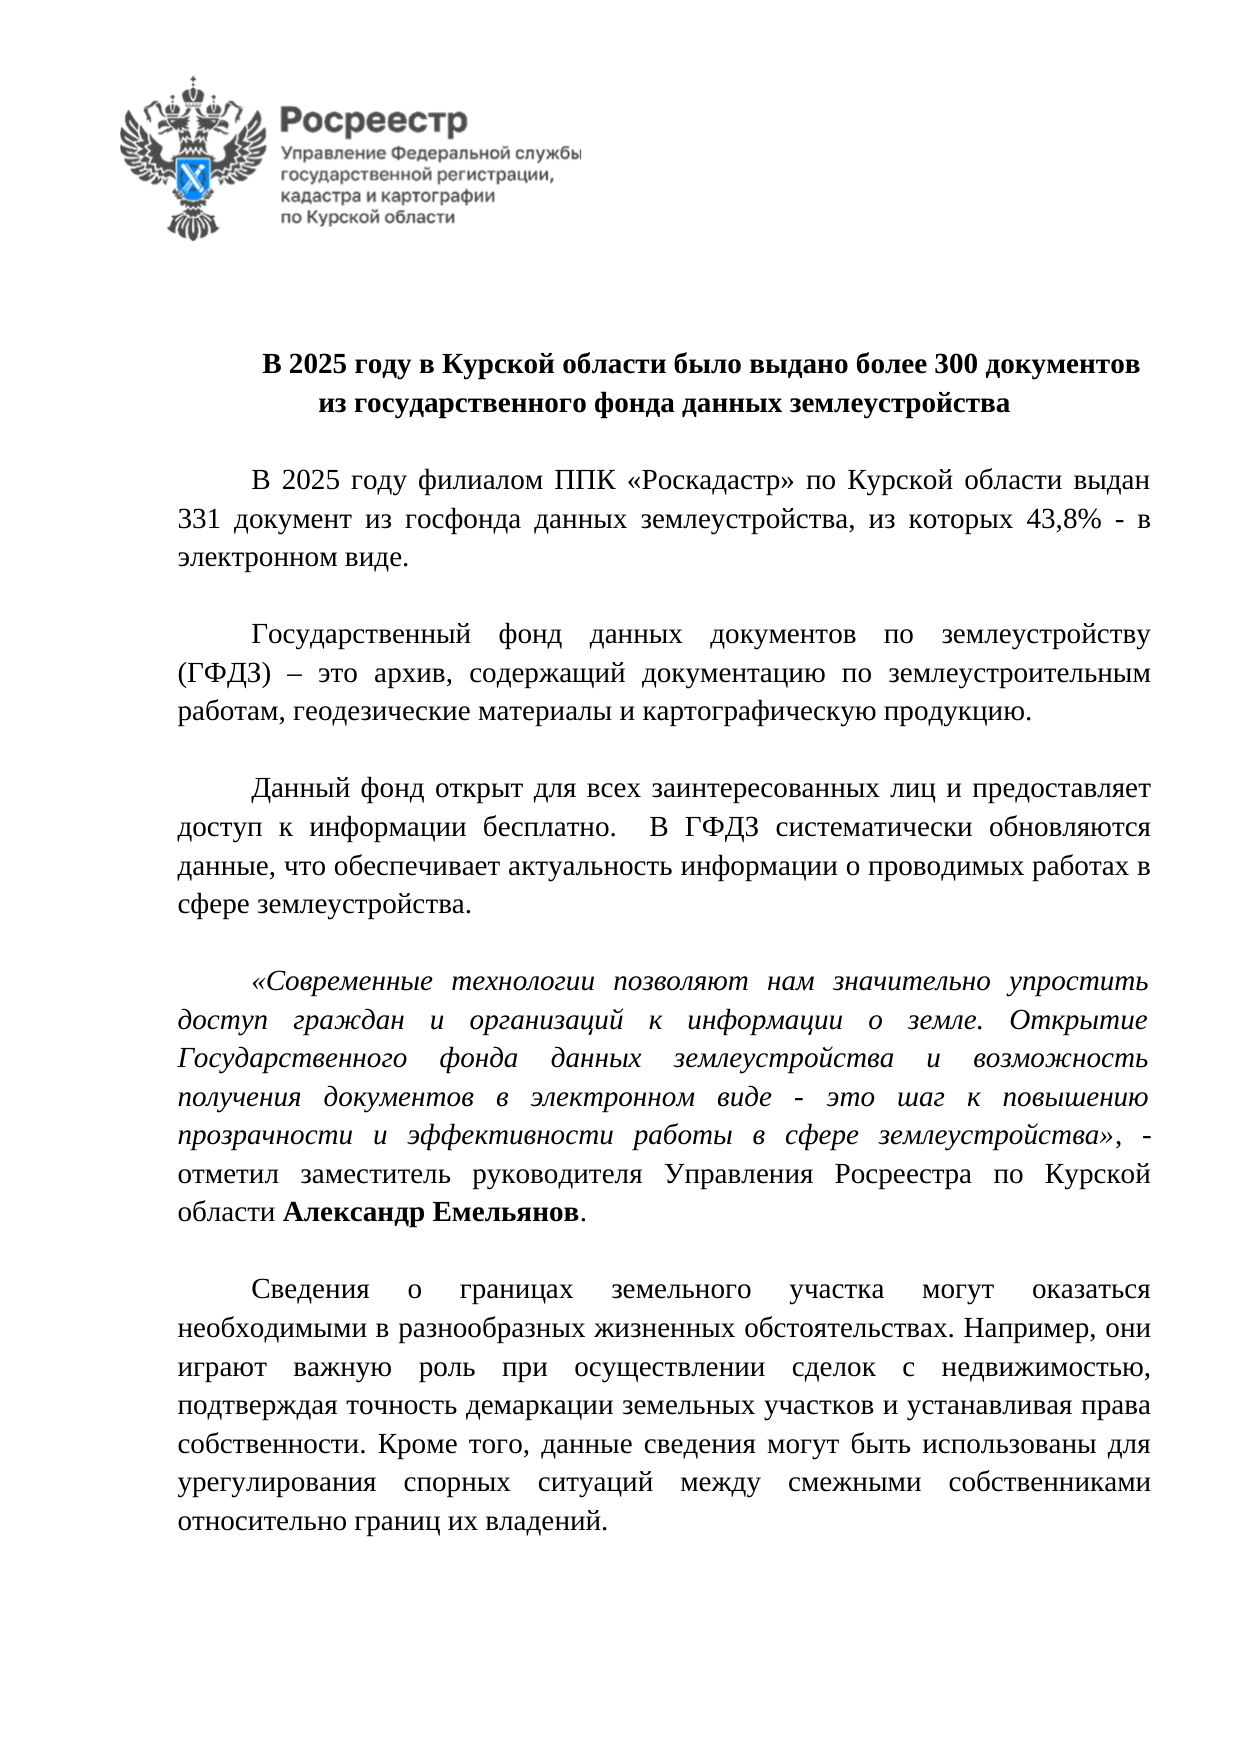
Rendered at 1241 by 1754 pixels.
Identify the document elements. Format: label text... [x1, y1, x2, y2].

text «Современные технологии позволяют нам значительно упростить доступ граждан и организаций к информации о земле. Открытие Государственного фонда данных землеустройства и возможность получения документов в электронном виде - это шаг к повышению прозрачности и эффективности работы в сфере землеустройства», - отметил заместитель руководителя Управления Росреестра по Курской области Александр Емельянов. [177, 963, 1152, 1228]
text В 2025 году филиалом ППК «Роскадастр» по Курской области выдан 331 документ из госфонда данных землеустройства, из которых 43,8% - в электронном виде. [177, 462, 1152, 573]
text Данный фонд открыт для всех заинтересованных лиц и предоставляет доступ к информации бесплатно. В ГФДЗ систематически обновляются данные, что обеспечивает актуальность информации о проводимых работах в сфере землеустройства. [177, 771, 1152, 920]
picture [120, 76, 582, 241]
text Сведения о границах земельного участка могут оказаться необходимыми в разнообразных жизненных обстоятельствах. Например, они играют важную роль при осуществлении сделок с недвижимостью, подтверждая точность демаркации земельных участков и устанавливая права собственности. Кроме того, данные сведения могут быть использованы для урегулирования спорных ситуаций между смежными собственниками относительно границ их владений. [177, 1272, 1152, 1536]
text В 2025 году в Курской области было выдано более 300 документов из государственного фонда данных землеустройства [177, 347, 1152, 419]
text Государственный фонд данных документов по землеустройству (ГФДЗ) – это архив, содержащий документацию по землеустроительным работам, геодезические материалы и картографическую продукцию. [177, 616, 1152, 727]
